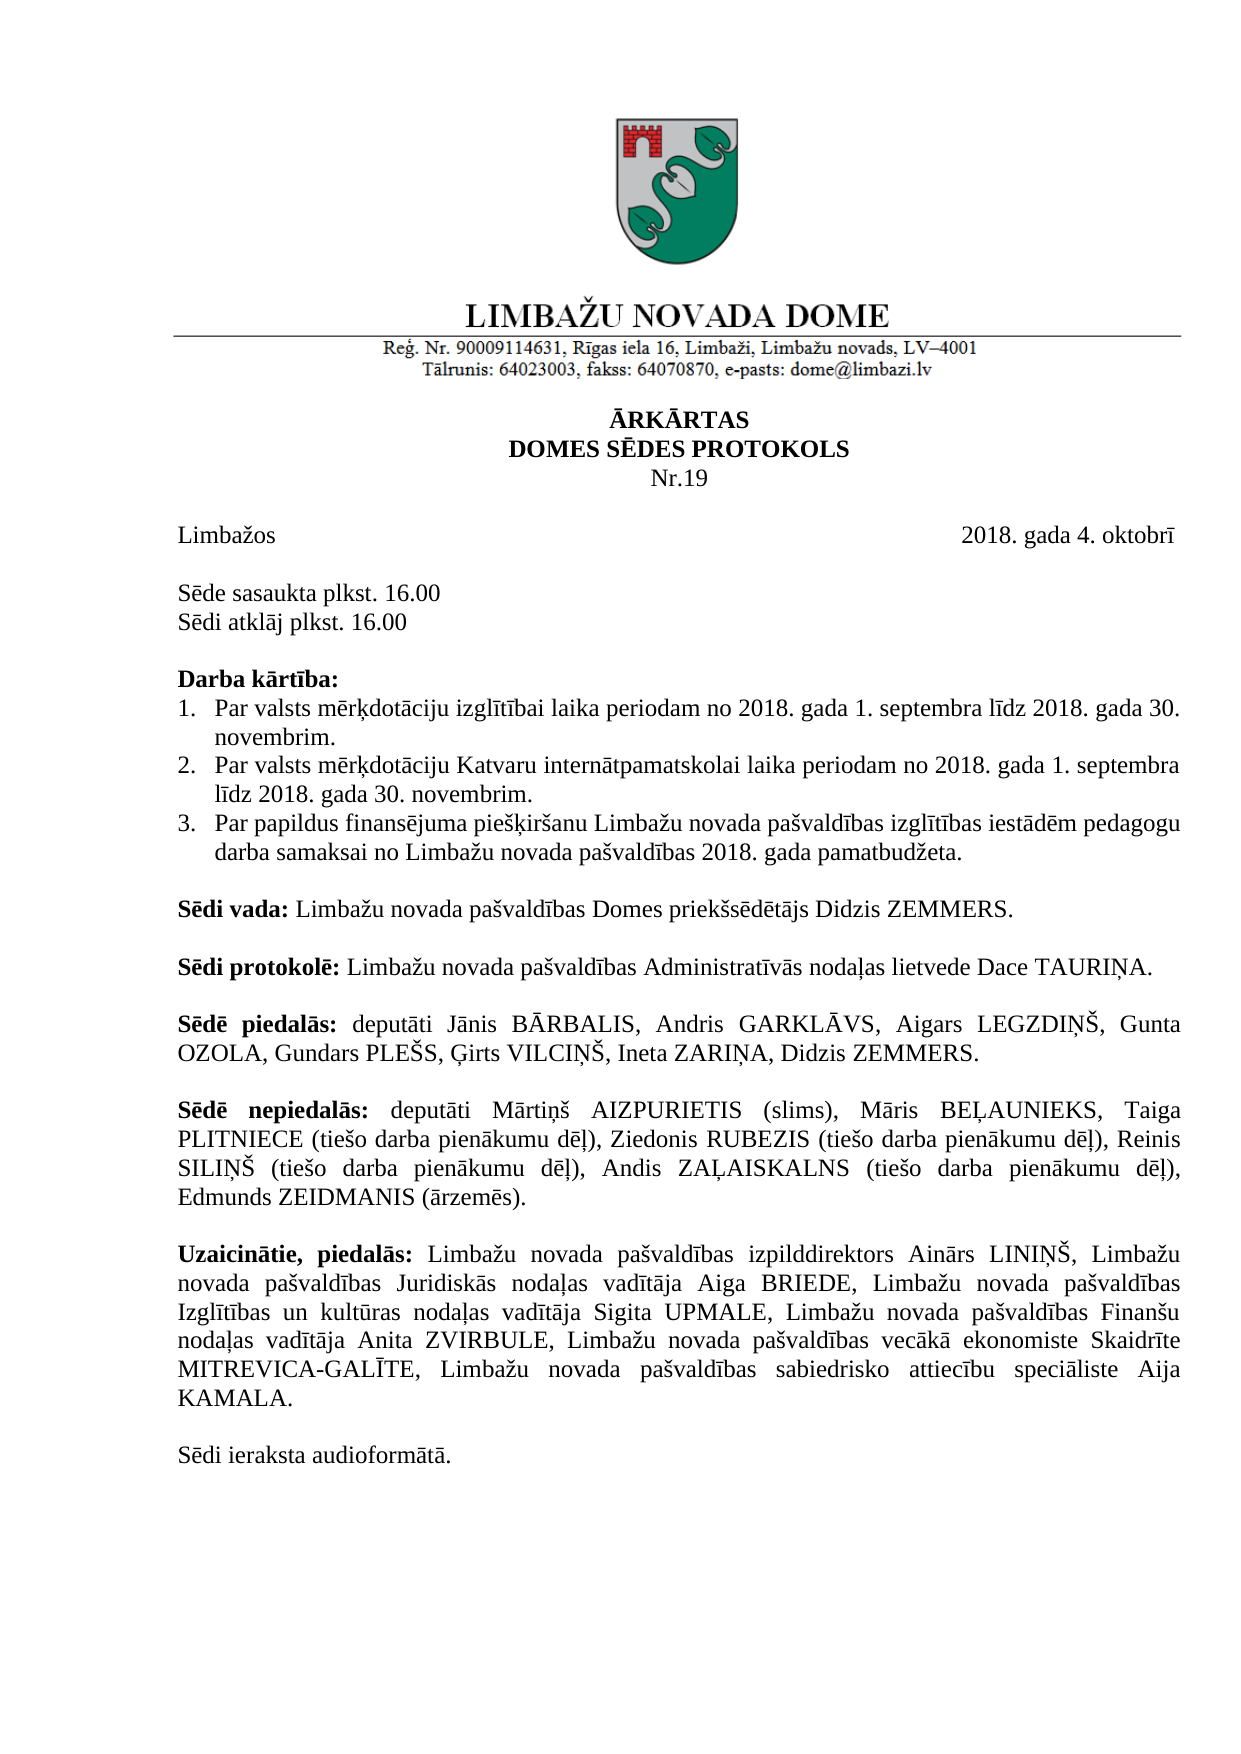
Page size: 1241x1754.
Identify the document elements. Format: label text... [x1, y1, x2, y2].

text Sēdi ieraksta audioformātā. [177, 1441, 1181, 1469]
text Sēdi atklāj plkst. 16.00 [177, 607, 1181, 636]
list Par valsts mērķdotāciju Katvaru internātpamatskolai laika periodam no 2018. gada 1. septembra līdz 2018. gada 30. novembrim. [177, 751, 1181, 808]
picture [0, 0, 1234, 379]
text Sēdi vada: Limbažu novada pašvaldības Domes priekšsēdētājs Didzis ZEMMERS. [177, 894, 1181, 923]
text Sēdē nepiedalās: deputāti Mārtiņš AIZPURIETIS (slims), Māris Beļaunieks, Taiga PLITNIECE (tiešo darba pienākumu dēļ), Ziedonis Rubezis (tiešo darba pienākumu dēļ), Reinis SILIŅŠ (tiešo darba pienākumu dēļ), Andis Zaļaiskalns (tiešo darba pienākumu dēļ), Edmunds Zeidmanis (ārzemēs). [177, 1096, 1181, 1211]
text Sēdē piedalās: deputāti Jānis BĀRBALIS, Andris Garklāvs, Aigars Legzdiņš, Gunta Ozola, Gundars Plešs, Ģirts VILCIŅŠ, Ineta ZARIŅA, Didzis Zemmers. [177, 1009, 1181, 1067]
text domes sēdes protokols [177, 434, 1181, 463]
text Limbažos 2018. gada 4. oktobrī [177, 521, 1181, 549]
text Sēdi protokolē: Limbažu novada pašvaldības Administratīvās nodaļas lietvede Dace TAURIŅA. [177, 952, 1181, 981]
text Nr.19 [177, 463, 1181, 492]
text Darba kārtība: [177, 664, 1181, 693]
text Sēde sasaukta plkst. 16.00 [177, 578, 1181, 607]
text Ārkārtas [177, 379, 1181, 434]
text Uzaicinātie, piedalās: Limbažu novada pašvaldības izpilddirektors Ainārs LINIŅŠ, Limbažu novada pašvaldības Juridiskās nodaļas vadītāja Aiga BRIEDE, Limbažu novada pašvaldības Izglītības un kultūras nodaļas vadītāja Sigita UPMALE, Limbažu novada pašvaldības Finanšu nodaļas vadītāja Anita ZVIRBULE, Limbažu novada pašvaldības vecākā ekonomiste Skaidrīte MITREVICA-GALĪTE, Limbažu novada pašvaldības sabiedrisko attiecību speciāliste Aija KAMALA. [177, 1239, 1181, 1412]
list Par valsts mērķdotāciju izglītībai laika periodam no 2018. gada 1. septembra līdz 2018. gada 30. novembrim. [177, 693, 1181, 751]
list Par papildus finansējuma piešķiršanu Limbažu novada pašvaldības izglītības iestādēm pedagogu darba samaksai no Limbažu novada pašvaldības 2018. gada pamatbudžeta. [177, 808, 1181, 866]
